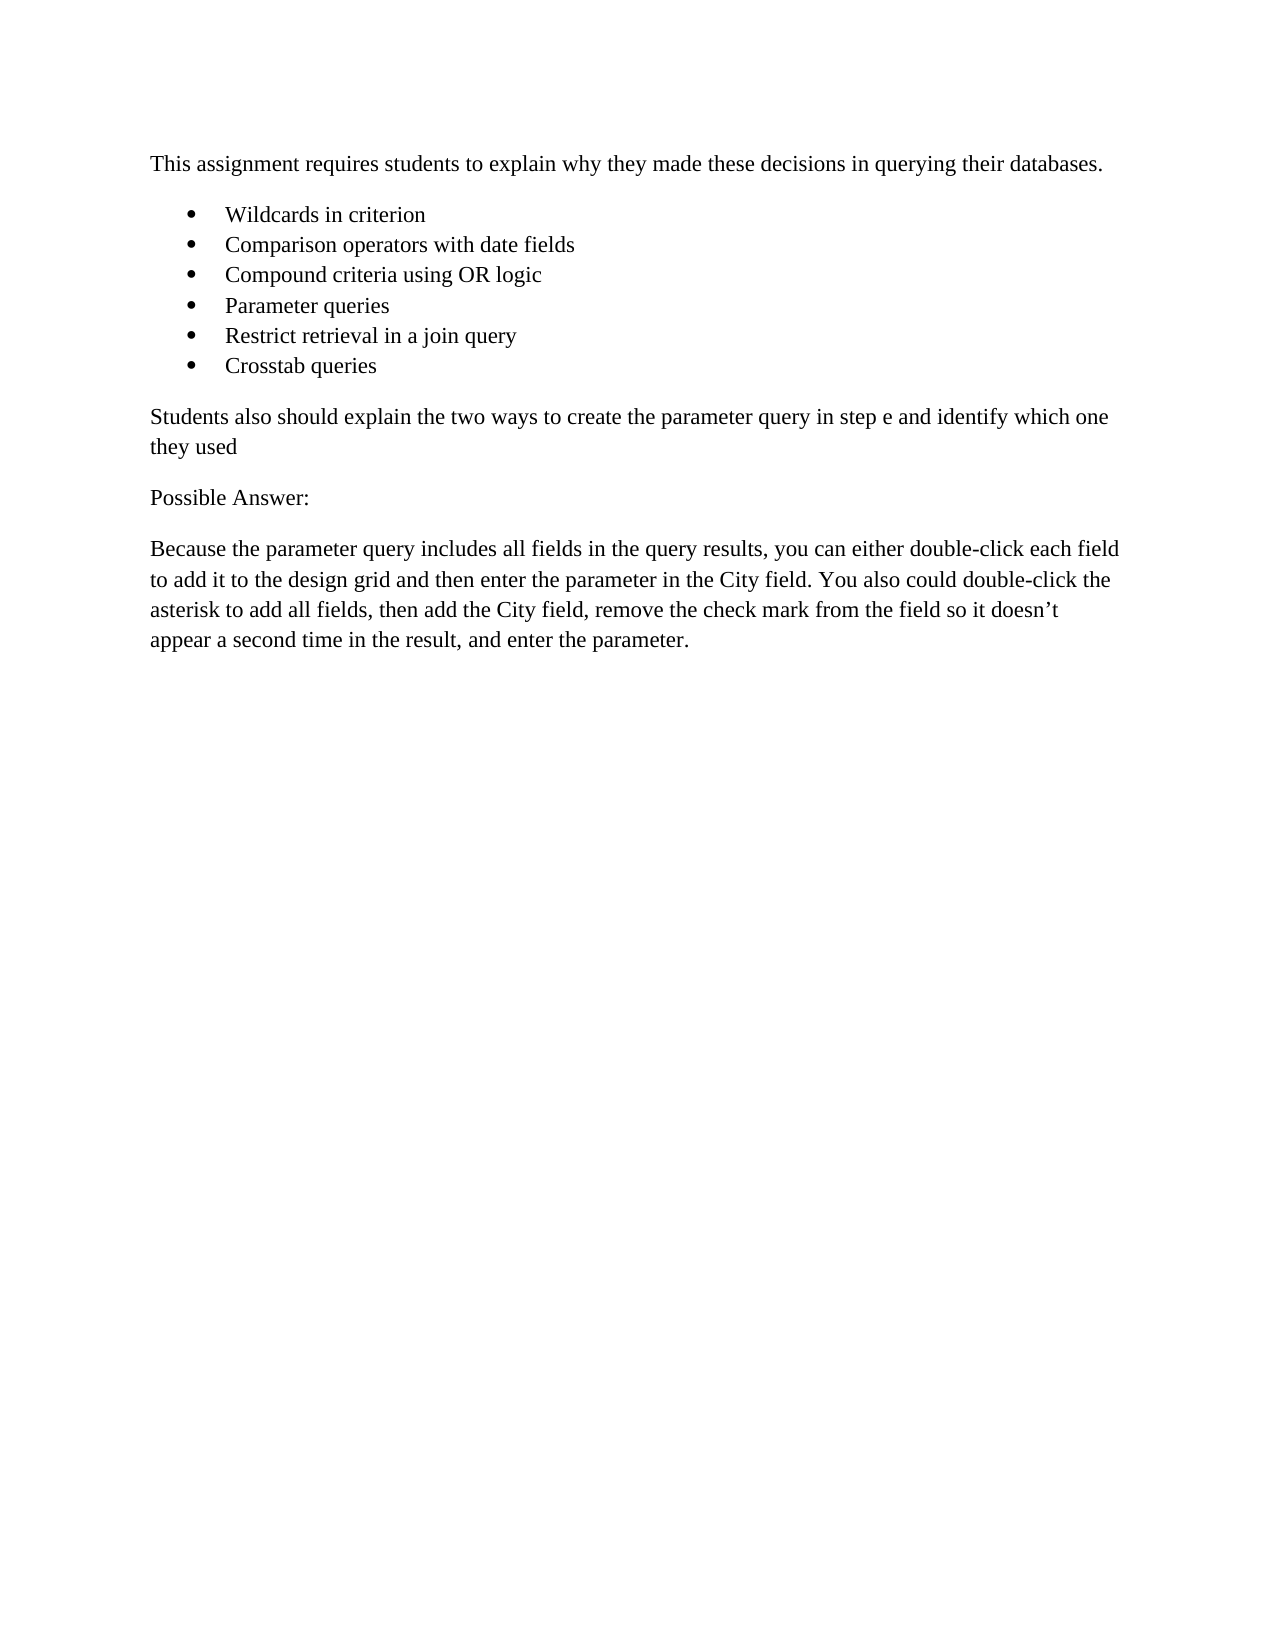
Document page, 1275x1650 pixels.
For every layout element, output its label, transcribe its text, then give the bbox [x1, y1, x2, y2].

text Possible Answer: [150, 484, 1125, 511]
list Crosstab queries [187, 352, 1125, 378]
list Parameter queries [187, 292, 1125, 318]
list Restrict retrieval in a join query [187, 322, 1125, 348]
text Because the parameter query includes all fields in the query results, you can either double-click each field to add it to the design grid and then enter the parameter in the City field. You also could double-click the asterisk to add all fields, then add the City field, remove the check mark from the field so it doesn’t appear a second time in the result, and enter the parameter. [150, 535, 1125, 652]
list Wildcards in criterion [187, 201, 1125, 227]
text Students also should explain the two ways to create the parameter query in step e and identify which one they used [150, 403, 1125, 460]
text This assignment requires students to explain why they made these decisions in querying their databases. [150, 150, 1125, 176]
list Compound criteria using OR logic [187, 261, 1125, 288]
list Comparison operators with date fields [187, 231, 1125, 258]
